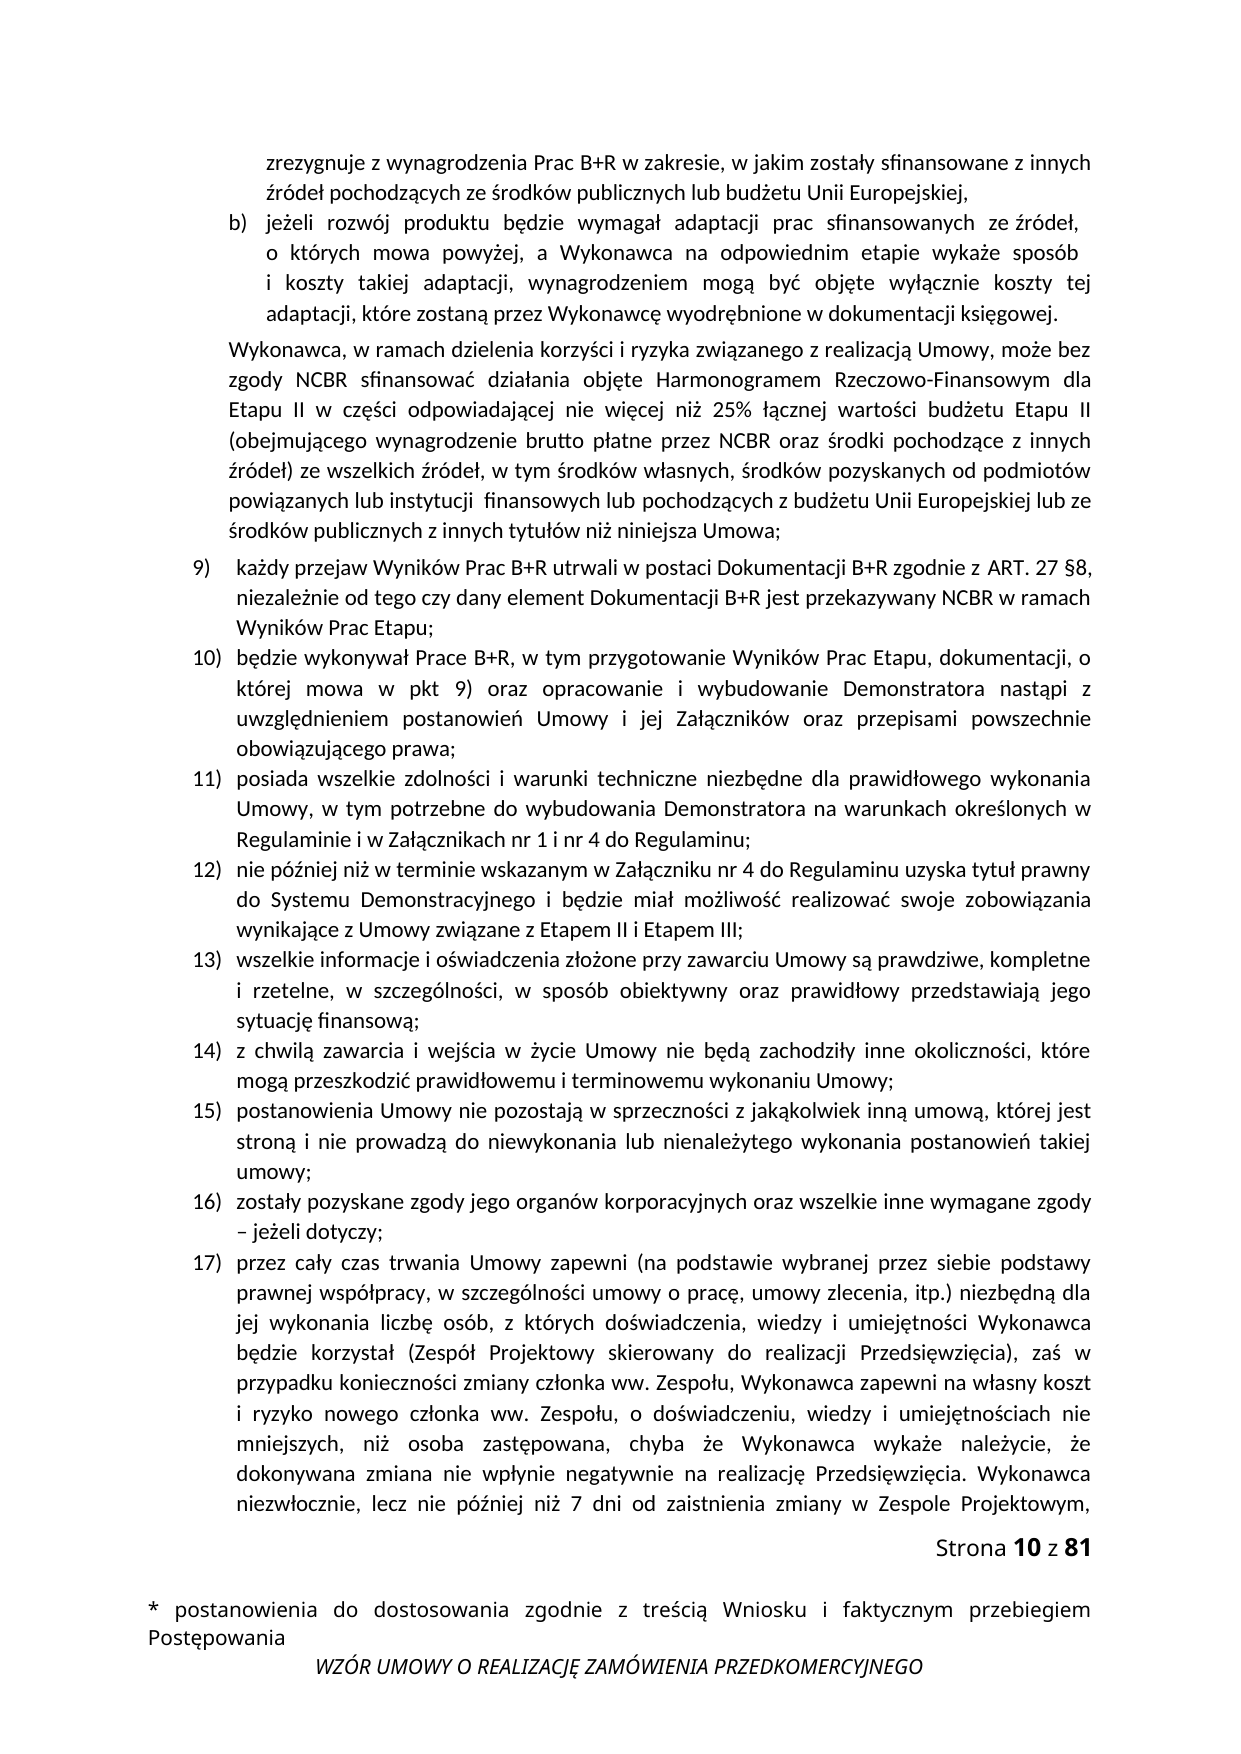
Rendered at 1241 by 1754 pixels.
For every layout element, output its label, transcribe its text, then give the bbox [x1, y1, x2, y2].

list każdy przejaw Wyników Prac B+R utrwali w postaci Dokumentacji B+R zgodnie z ART. 27 §8, niezależnie od tego czy dany element Dokumentacji B+R jest przekazywany NCBR w ramach Wyników Prac Etapu; [192, 553, 1093, 641]
list z chwilą zawarcia i wejścia w życie Umowy nie będą zachodziły inne okoliczności, które mogą przeszkodzić prawidłowemu i terminowemu wykonaniu Umowy; [192, 1036, 1093, 1094]
list postanowienia Umowy nie pozostają w sprzeczności z jakąkolwiek inną umową, której jest stroną i nie prowadzą do niewykonania lub nienależytego wykonania postanowień takiej umowy; [192, 1097, 1093, 1185]
list zostały pozyskane zgody jego organów korporacyjnych oraz wszelkie inne wymagane zgody – jeżeli dotyczy; [192, 1187, 1093, 1245]
list jeżeli rozwój produktu będzie wymagał adaptacji prac sfinansowanych ze źródeł, o których mowa powyżej, a Wykonawca na odpowiednim etapie wykaże sposób i koszty takiej adaptacji, wynagrodzeniem mogą być objęte wyłącznie koszty tej adaptacji, które zostaną przez Wykonawcę wyodrębnione w dokumentacji księgowej. [228, 208, 1093, 327]
list będzie wykonywał Prace B+R, w tym przygotowanie Wyników Prac Etapu, dokumentacji, o której mowa w pkt 9) oraz opracowanie i wybudowanie Demonstratora nastąpi z uwzględnieniem postanowień Umowy i jej Załączników oraz przepisami powszechnie obowiązującego prawa; [192, 643, 1093, 762]
list nie później niż w terminie wskazanym w Załączniku nr 4 do Regulaminu uzyska tytuł prawny do Systemu Demonstracyjnego i będzie miał możliwość realizować swoje zobowiązania wynikające z Umowy związane z Etapem II i Etapem III; [192, 855, 1093, 943]
list posiada wszelkie zdolności i warunki techniczne niezbędne dla prawidłowego wykonania Umowy, w tym potrzebne do wybudowania Demonstratora na warunkach określonych w Regulaminie i w Załącznikach nr 1 i nr 4 do Regulaminu; [192, 764, 1093, 853]
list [228, 148, 1093, 206]
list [192, 1248, 1093, 1517]
text Wykonawca, w ramach dzielenia korzyści i ryzyka związanego z realizacją Umowy, może bez zgody NCBR sfinansować działania objęte Harmonogramem Rzeczowo-Finansowym dla Etapu II w części odpowiadającej nie więcej niż 25% łącznej wartości budżetu Etapu II (obejmującego wynagrodzenie brutto płatne przez NCBR oraz środki pochodzące z innych źródeł) ze wszelkich źródeł, w tym środków własnych, środków pozyskanych od podmiotów powiązanych lub instytucji finansowych lub pochodzących z budżetu Unii Europejskiej lub ze środków publicznych z innych tytułów niż niniejsza Umowa; [228, 335, 1093, 544]
list wszelkie informacje i oświadczenia złożone przy zawarciu Umowy są prawdziwe, kompletne i rzetelne, w szczególności, w sposób obiektywny oraz prawidłowy przedstawiają jego sytuację finansową; [192, 946, 1093, 1034]
